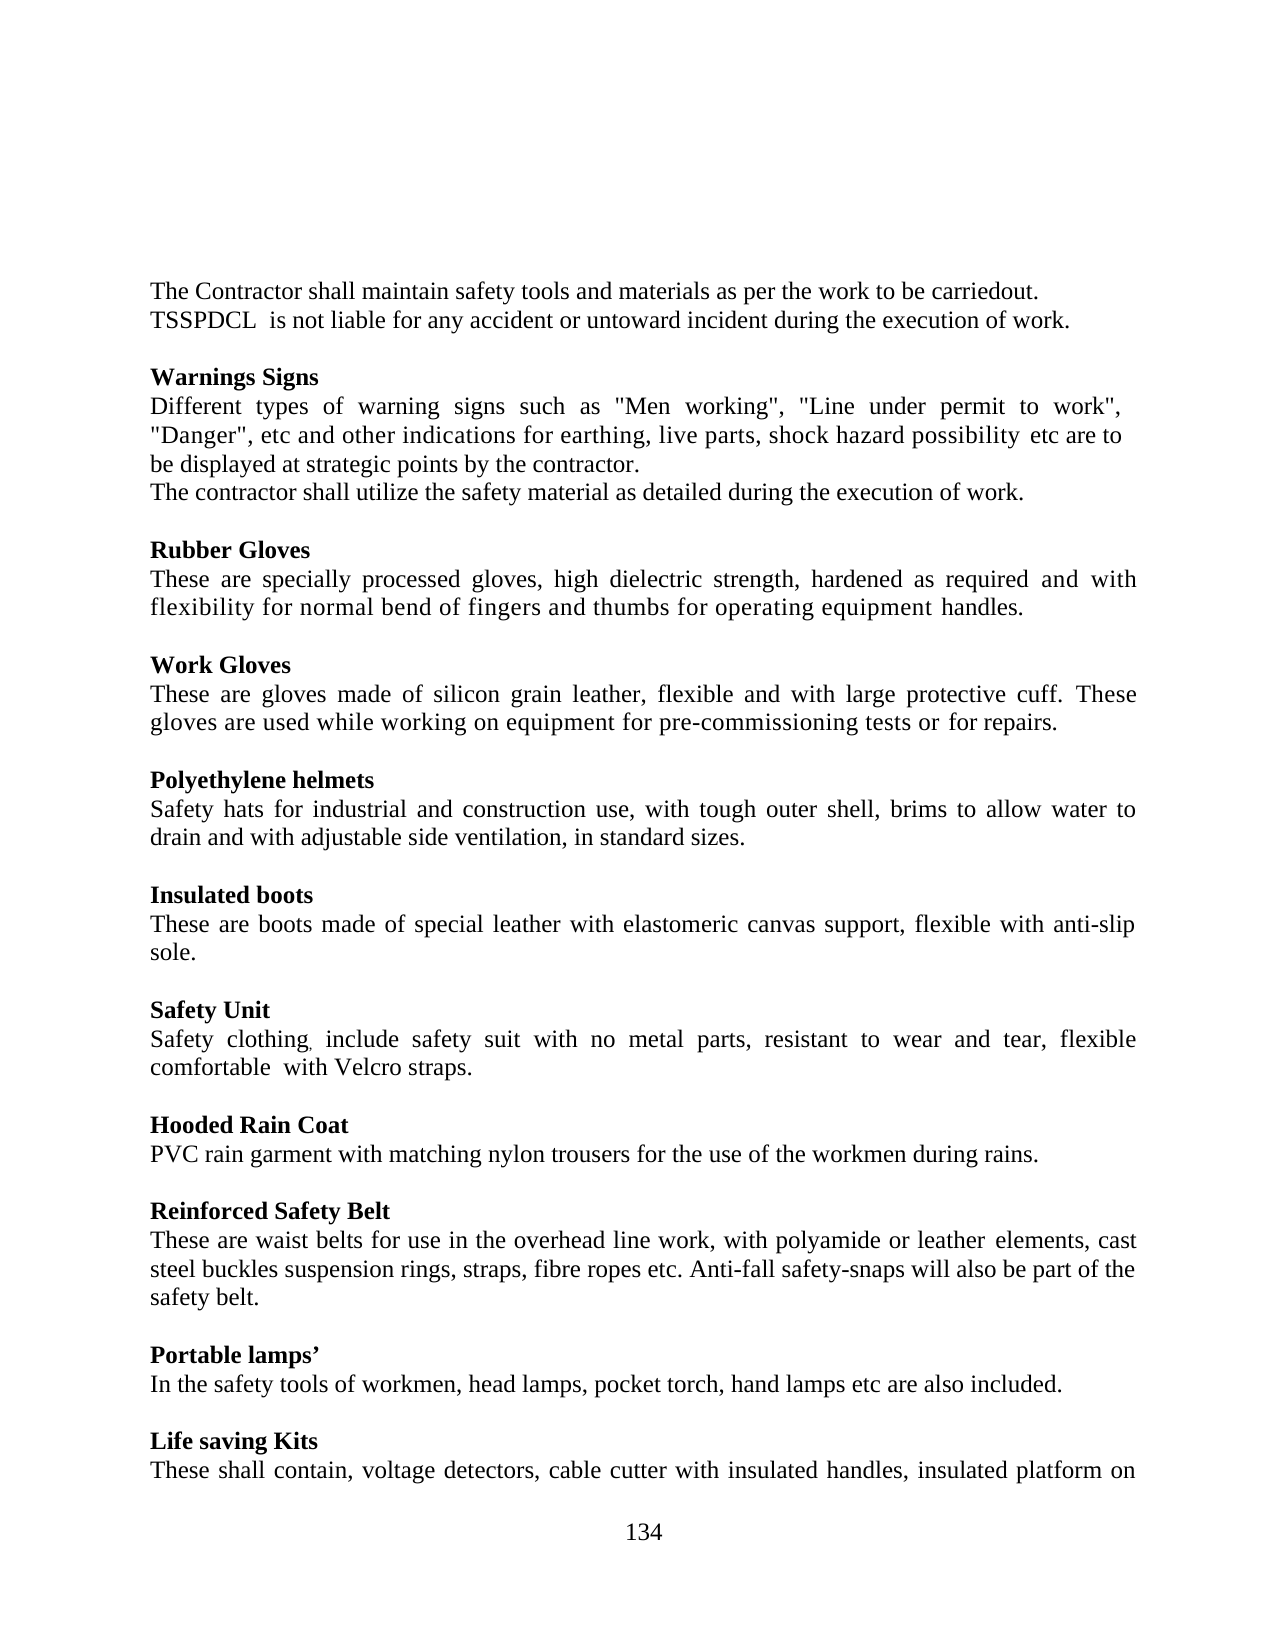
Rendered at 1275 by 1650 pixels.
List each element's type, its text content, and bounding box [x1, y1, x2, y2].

text The contractor shall utilize the safety material as detailed during the execution of work. [150, 477, 1137, 506]
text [150, 1455, 1137, 1484]
text TSSPDCL is not liable for any accident or untoward incident during the execution of work. [150, 305, 1137, 334]
text Insulated boots [150, 880, 1137, 909]
text Work Gloves [150, 650, 1137, 679]
text In the safety tools of workmen, head lamps, pocket torch, hand lamps etc are also included. [150, 1369, 1137, 1397]
text Reinforced Safety Belt [150, 1196, 1137, 1225]
text Safety Unit [150, 995, 1137, 1024]
text Polyethylene helmets [150, 765, 1137, 794]
text These are specially processed gloves, high dielectric strength, hardened as required and with flexibility for normal bend of fingers and thumbs for operating equipment handles. [150, 564, 1137, 621]
text These are waist belts for use in the overhead line work, with polyamide or leather elements, cast steel buckles suspension rings, straps, fibre ropes etc. Anti-fall safety-snaps will also be part of the safety belt. [150, 1225, 1137, 1311]
text Safety hats for industrial and construction use, with tough outer shell, brims to allow water to drain and with adjustable side ventilation, in standard sizes. [150, 794, 1137, 851]
text Rubber Gloves [150, 535, 1137, 564]
text PVC rain garment with matching nylon trousers for the use of the workmen during rains. [150, 1139, 1137, 1167]
text These are boots made of special leather with elastomeric canvas support, flexible with anti-slip sole. [150, 909, 1137, 966]
text Warnings Signs [150, 362, 1137, 391]
text Life saving Kits [150, 1426, 1137, 1455]
text Portable lamps’ [150, 1340, 1137, 1369]
text Different types of warning signs such as "Men working", "Line under permit to work", "Danger", etc and other indications for earthing, live parts, shock hazard possibility etc are to be displayed at strategic points by the contractor. [150, 391, 1122, 477]
text These are gloves made of silicon grain leather, flexible and with large protective cuff. These gloves are used while working on equipment for pre-commissioning tests or for repairs. [150, 679, 1137, 736]
text The Contractor shall maintain safety tools and materials as per the work to be carriedout. [150, 276, 1137, 305]
text Safety clothing, include safety suit with no metal parts, resistant to wear and tear, flexible comfortable with Velcro straps. [150, 1024, 1137, 1081]
text Hooded Rain Coat [150, 1110, 1137, 1139]
